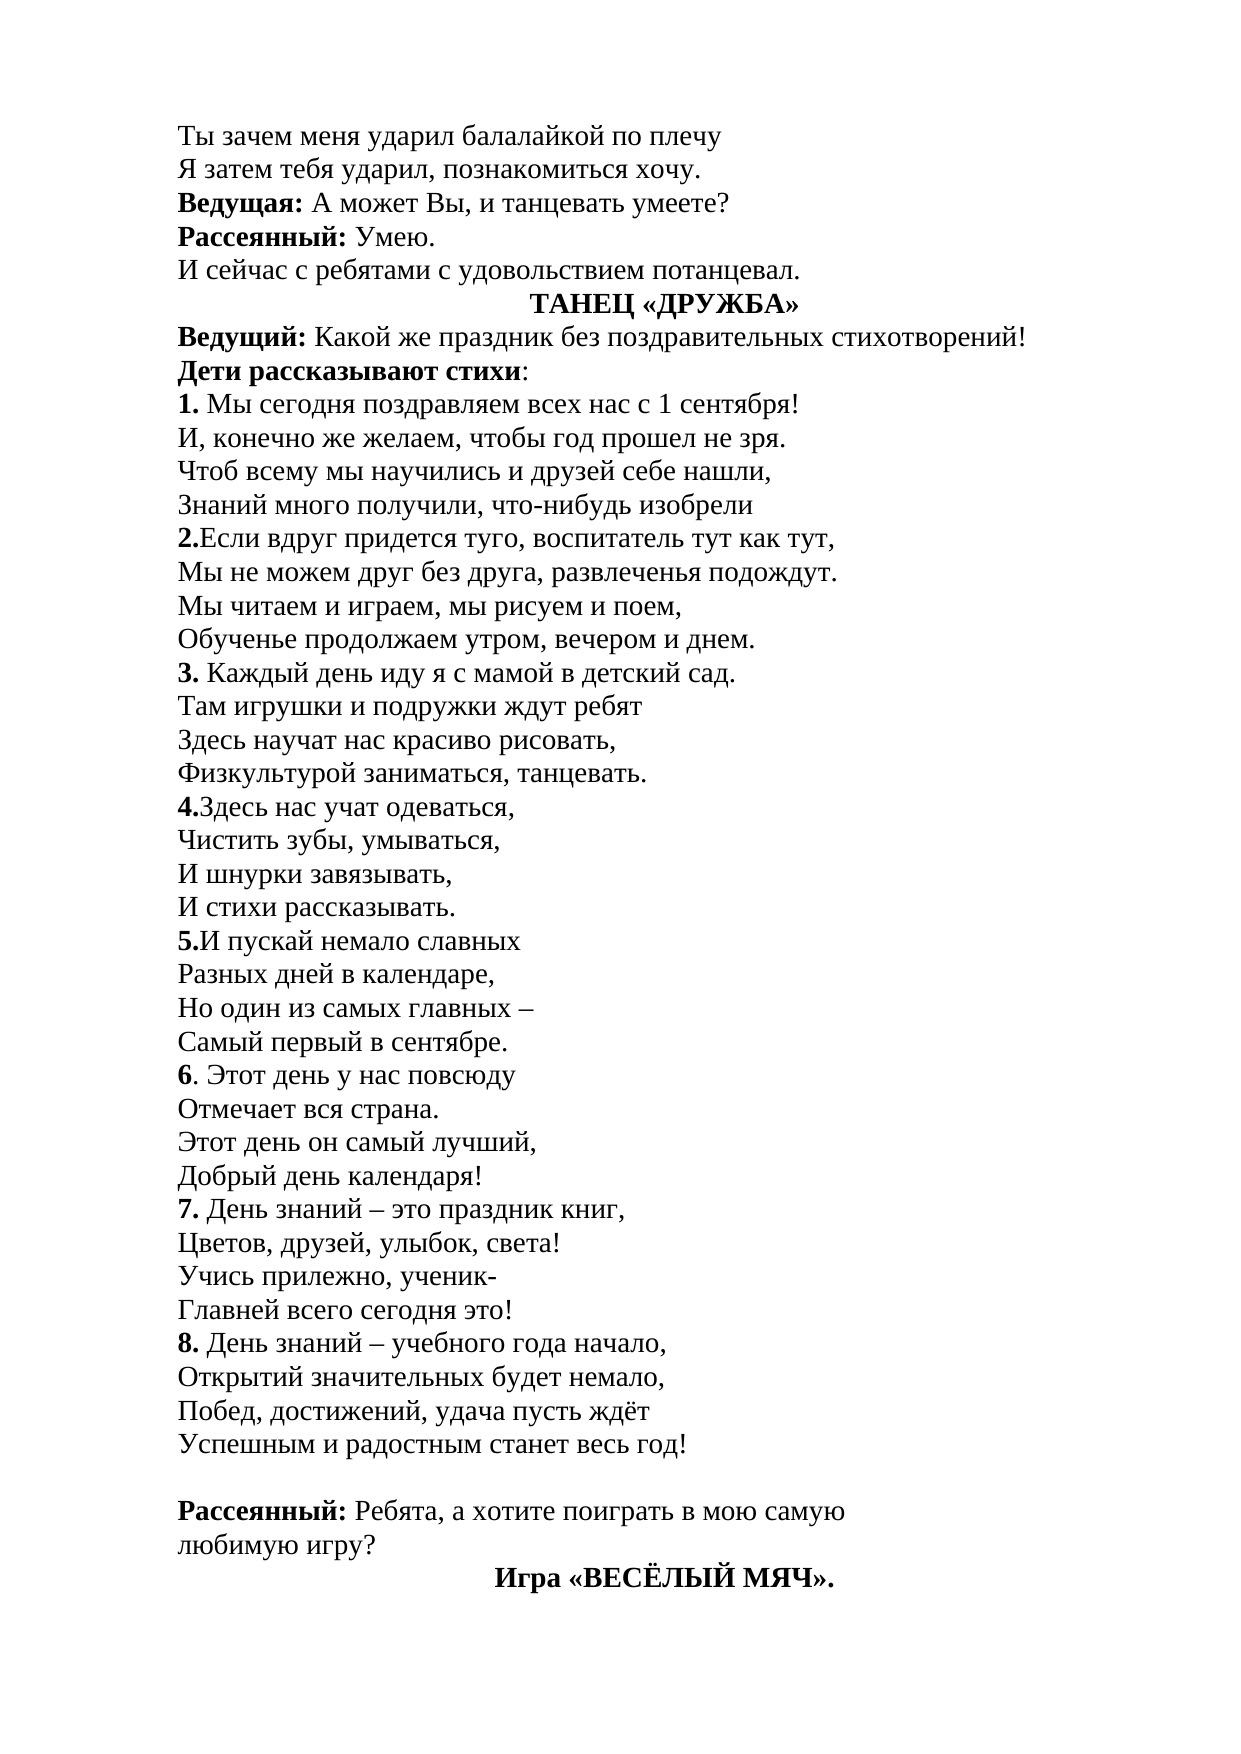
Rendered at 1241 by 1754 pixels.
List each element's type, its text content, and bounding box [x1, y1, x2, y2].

text Учись прилежно, ученик- [177, 1258, 1152, 1292]
text Рассеянный: Ребята, а хотите поиграть в мою самую [177, 1493, 1152, 1527]
text Обученье продолжаем утром, вечером и днем. [177, 621, 1152, 655]
text Но один из самых главных – [177, 990, 1152, 1024]
text Успешным и радостным станет весь год! [177, 1426, 1152, 1460]
text Знаний много получили, что-нибудь изобрели [177, 487, 1152, 521]
text Мы читаем и играем, мы рисуем и поем, [177, 588, 1152, 621]
text Игра «ВЕСЁЛЫЙ МЯЧ». [177, 1560, 1152, 1594]
text Рассеянный: Умею. [177, 219, 1152, 252]
text Я затем тебя ударил, познакомиться хочу. [177, 152, 1152, 185]
text Этот день он самый лучший, [177, 1124, 1152, 1158]
text Отмечает вся страна. [177, 1091, 1152, 1124]
text 5.И пускай немало славных [177, 923, 1152, 957]
text Ведущий: Какой же праздник без поздравительных стихотворений! [177, 319, 1152, 353]
text И стихи рассказывать. [177, 889, 1152, 923]
text ТАНЕЦ «ДРУЖБА» [177, 286, 1152, 319]
text Здесь научат нас красиво рисовать, [177, 722, 1152, 755]
text Ведущая: А может Вы, и танцевать умеете? [177, 185, 1152, 219]
text 2.Если вдруг придется туго, воспитатель тут как тут, [177, 521, 1152, 554]
text 4.Здесь нас учат одеваться, [177, 789, 1152, 822]
text И сейчас с ребятами с удовольствием потанцевал. [177, 252, 1152, 286]
text 7. День знаний – это праздник книг, [177, 1191, 1152, 1225]
text Мы не можем друг без друга, развлеченья подождут. [177, 554, 1152, 588]
text Побед, достижений, удача пусть ждёт [177, 1393, 1152, 1426]
text Самый первый в сентябре. [177, 1024, 1152, 1057]
text Чистить зубы, умываться, [177, 822, 1152, 856]
text Добрый день календаря! [177, 1158, 1152, 1191]
text 3. Каждый день иду я с мамой в детский сад. [177, 655, 1152, 688]
text Физкультурой заниматься, танцевать. [177, 755, 1152, 789]
text Там игрушки и подружки ждут ребят [177, 688, 1152, 722]
text 1. Мы сегодня поздравляем всех нас с 1 сентября! [177, 386, 1152, 420]
text И шнурки завязывать, [177, 856, 1152, 889]
text 8. День знаний – учебного года начало, [177, 1326, 1152, 1359]
text Цветов, друзей, улыбок, света! [177, 1225, 1152, 1258]
text Главней всего сегодня это! [177, 1292, 1152, 1326]
text Дети рассказывают стихи: [177, 353, 1152, 386]
text 6. Этот день у нас повсюду [177, 1057, 1152, 1091]
text И, конечно же желаем, чтобы год прошел не зря. [177, 420, 1152, 453]
text Ты зачем меня ударил балалайкой по плечу [177, 118, 1152, 152]
text Разных дней в календаре, [177, 957, 1152, 990]
text Открытий значительных будет немало, [177, 1359, 1152, 1393]
text любимую игру? [177, 1527, 1152, 1560]
text Чтоб всему мы научились и друзей себе нашли, [177, 453, 1152, 487]
